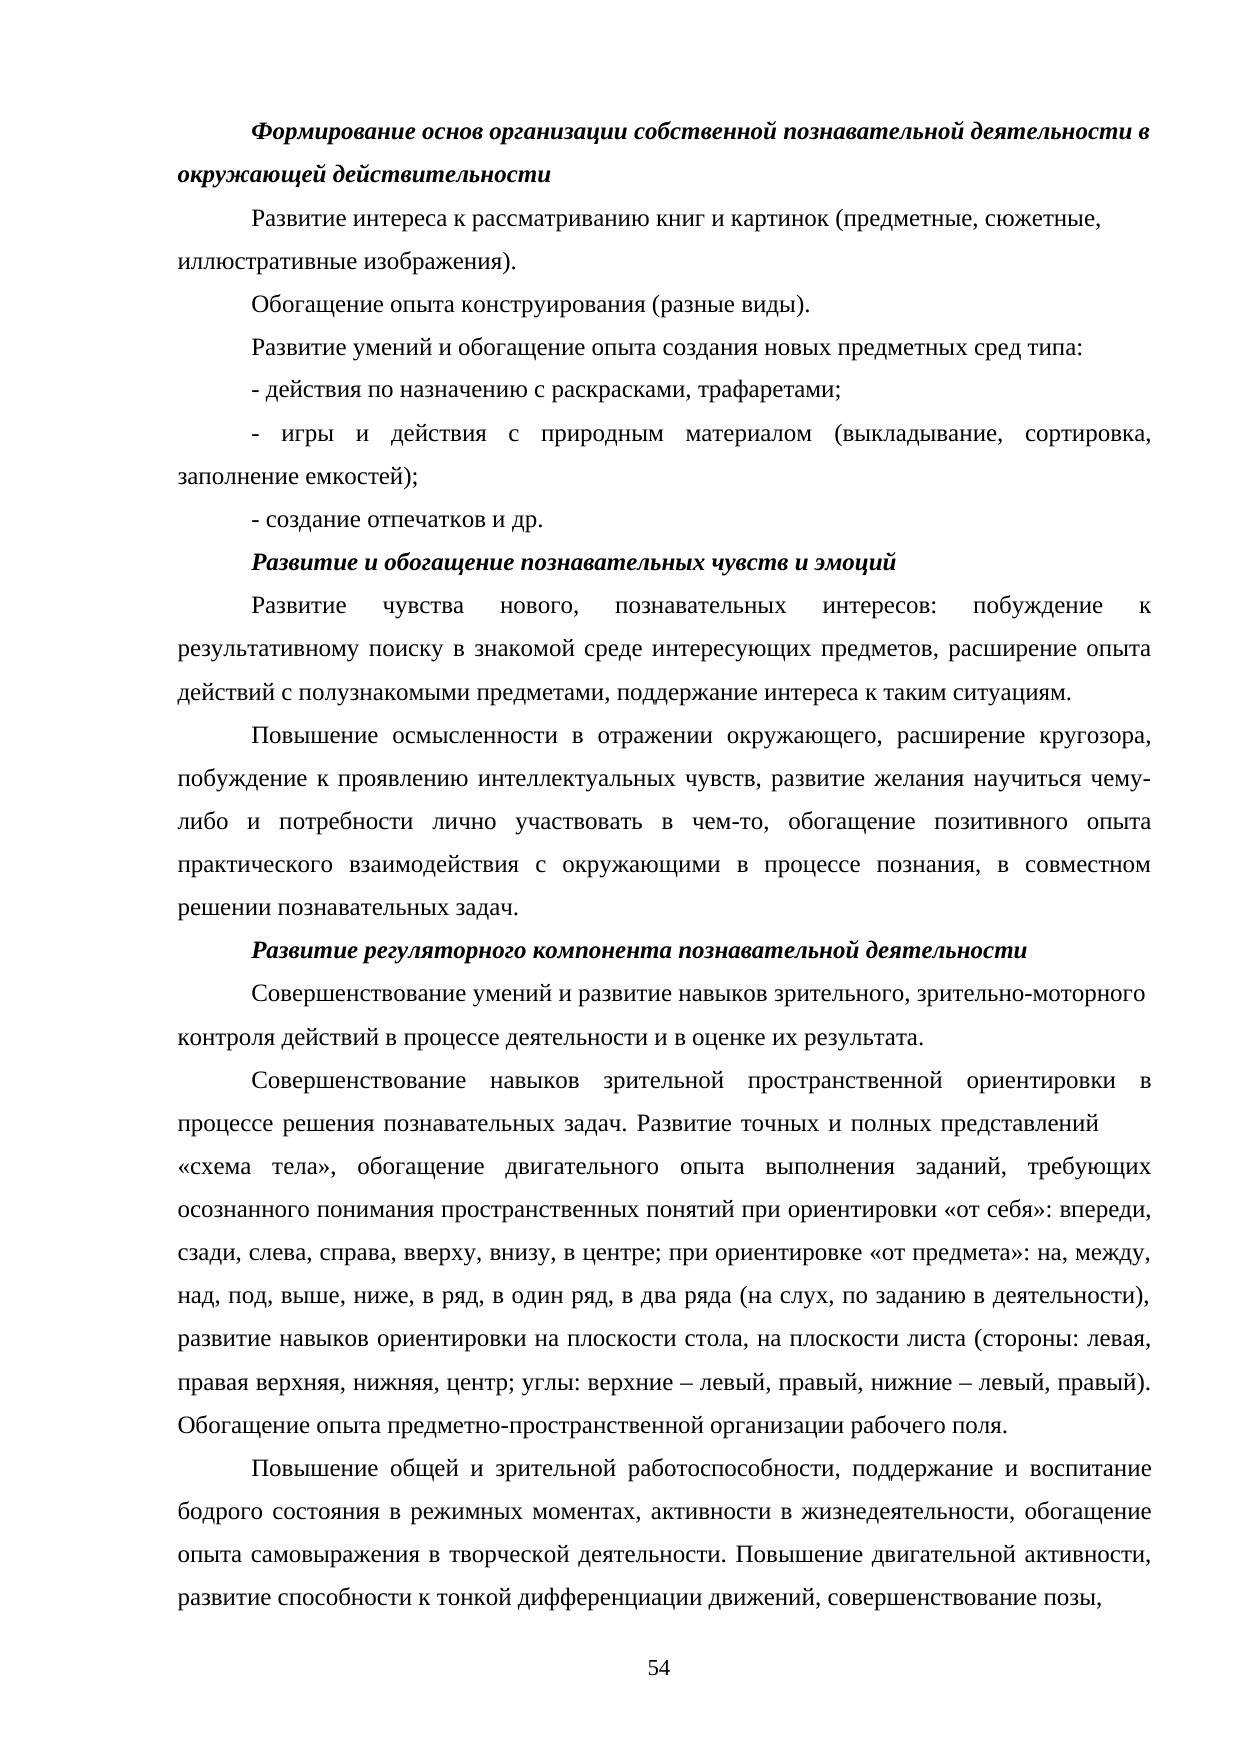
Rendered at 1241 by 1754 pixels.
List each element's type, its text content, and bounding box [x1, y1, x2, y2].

subtitle Формирование основ организации собственной познавательной деятельности в окружающей действительности [177, 116, 1152, 188]
subtitle Развитие регуляторного компонента познавательной деятельности [251, 936, 1176, 964]
text Совершенствование навыков зрительной пространственной ориентировки в процессе решения познавательных задач. Развитие точных и полных представлений [177, 1065, 1152, 1137]
text Обогащение опыта конструирования (разные виды). [251, 289, 1176, 318]
list создание отпечатков и др. [251, 504, 1176, 533]
subtitle Развитие и обогащение познавательных чувств и эмоций [251, 547, 1176, 576]
text Развитие чувства нового, познавательных интересов: побуждение к результативному поиску в знакомой среде интересующих предметов, расширение опыта действий с полузнакомыми предметами, поддержание интереса к таким ситуациям. [177, 590, 1152, 705]
list игры и действия с природным материалом (выкладывание, сортировка, заполнение емкостей); [177, 418, 1152, 490]
text «схема тела», обогащение двигательного опыта выполнения заданий, требующих осознанного понимания пространственных понятий при ориентировки «от себя»: впереди, сзади, слева, справа, вверху, внизу, в центре; при ориентировке «от предмета»: на, между, над, под, выше, ниже, в ряд, в один ряд, в два ряда (на слух, по заданию в деятельности), развитие навыков ориентировки на плоскости стола, на плоскости листа (стороны: левая, правая верхняя, нижняя, центр; углы: верхние – левый, правый, нижние – левый, правый). Обогащение опыта предметно-пространственной организации рабочего поля. [177, 1151, 1152, 1438]
text Повышение общей и зрительной работоспособности, поддержание и воспитание бодрого состояния в режимных моментах, активности в жизнедеятельности, обогащение опыта самовыражения в творческой деятельности. Повышение двигательной активности, развитие способности к тонкой дифференциации движений, совершенствование позы, [177, 1453, 1152, 1611]
text Развитие интереса к рассматриванию книг и картинок (предметные, сюжетные, иллюстративные изображения). [177, 203, 1176, 274]
list действия по назначению с раскрасками, трафаретами; [251, 374, 1176, 403]
text Повышение осмысленности в отражении окружающего, расширение кругозора, побуждение к проявлению интеллектуальных чувств, развитие желания научиться чему- либо и потребности лично участвовать в чем-то, обогащение позитивного опыта практического взаимодействия с окружающими в процессе познания, в совместном решении познавательных задач. [177, 720, 1152, 921]
text Совершенствование умений и развитие навыков зрительного, зрительно-моторного контроля действий в процессе деятельности и в оценке их результата. [177, 978, 1176, 1050]
text Развитие умений и обогащение опыта создания новых предметных сред типа: [251, 332, 1176, 360]
